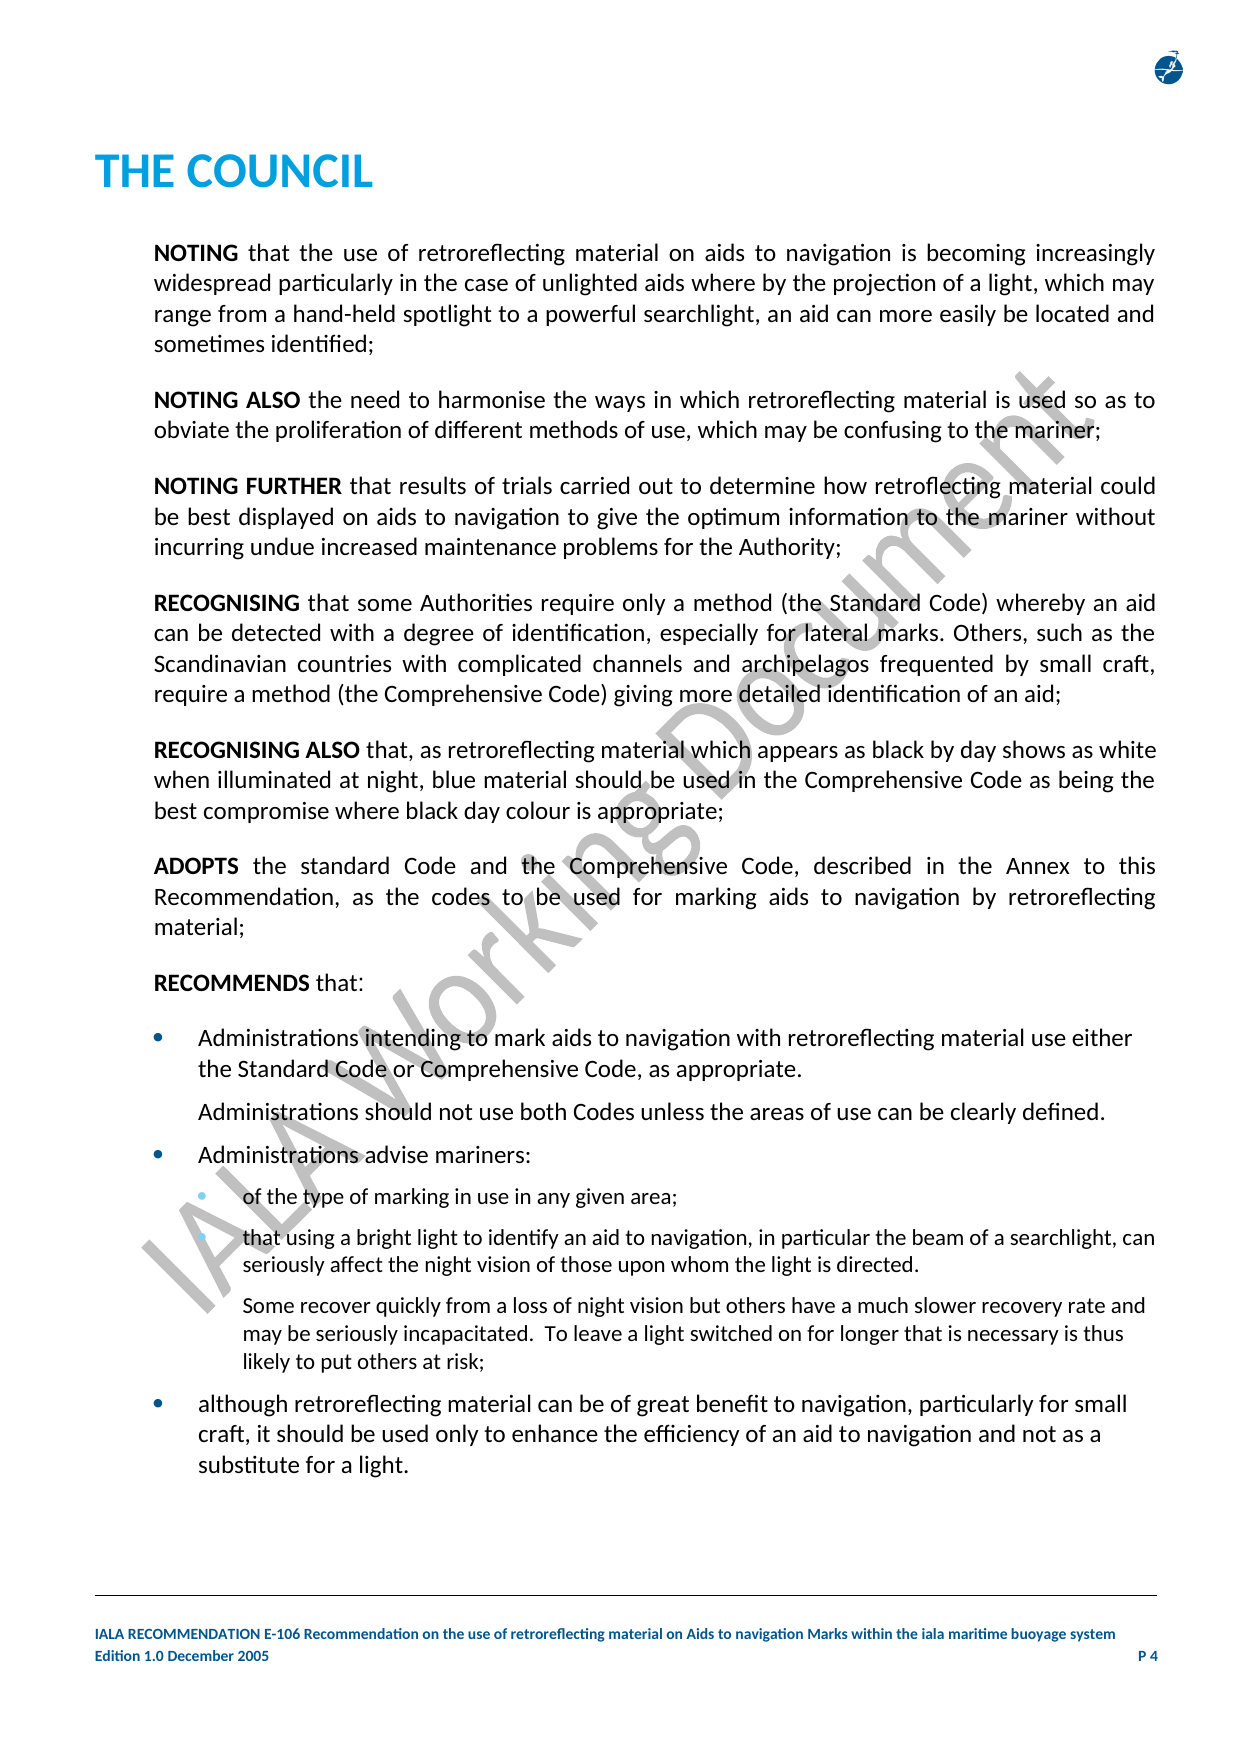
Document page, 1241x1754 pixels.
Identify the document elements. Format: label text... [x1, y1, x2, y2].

text Administrations advise mariners: [153, 1139, 1157, 1169]
picture [1123, 0, 1241, 119]
text of the type of marking in use in any given area; [198, 1182, 1157, 1210]
text Administrations intending to mark aids to navigation with retroreflecting material use either the Standard Code or Comprehensive Code, as appropriate. [153, 1022, 1157, 1083]
text Some recover quickly from a loss of night vision but others have a much slower recovery rate and may be seriously incapacitated. To leave a light switched on for longer that is necessary is thus likely to put others at risk; [242, 1291, 1157, 1375]
text NOTING FURTHER that results of trials carried out to determine how retroflecting material could be best displayed on aids to navigation to give the optimum information to the mariner without incurring undue increased maintenance problems for the Authority; [153, 470, 1157, 562]
text Administrations should not use both Codes unless the areas of use can be clearly defined. [198, 1096, 1157, 1127]
text although retroreflecting material can be of great benefit to navigation, particularly for small craft, it should be used only to enhance the efficiency of an aid to navigation and not as a substitute for a light. [153, 1388, 1157, 1479]
text ADOPTS the standard Code and the Comprehensive Code, described in the Annex to this Recommendation, as the codes to be used for marking aids to navigation by retroreflecting material; [153, 850, 1157, 942]
text RECOGNISING ALSO that, as retroreflecting material which appears as black by day shows as white when illuminated at night, blue material should be used in the Comprehensive Code as being the best compromise where black day colour is appropriate; [153, 734, 1157, 825]
text RECOGNISING that some Authorities require only a method (the Standard Code) whereby an aid can be detected with a degree of identification, especially for lateral marks. Others, such as the Scandinavian countries with complicated channels and archipelagos frequented by small craft, require a method (the Comprehensive Code) giving more detailed identification of an aid; [153, 587, 1157, 709]
text that using a bright light to identify an aid to navigation, in particular the beam of a searchlight, can seriously affect the night vision of those upon whom the light is directed. [198, 1223, 1157, 1279]
text THE COUNCIL [94, 138, 1157, 199]
text NOTING that the use of retroreflecting material on aids to navigation is becoming increasingly widespread particularly in the case of unlighted aids where by the projection of a light, which may range from a hand-held spotlight to a powerful searchlight, an aid can more easily be located and sometimes identified; [153, 237, 1157, 359]
text NOTING ALSO the need to harmonise the ways in which retroreflecting material is used so as to obviate the proliferation of different methods of use, which may be confusing to the mariner; [153, 384, 1157, 445]
text RECOMMENDS that: [153, 967, 1157, 997]
